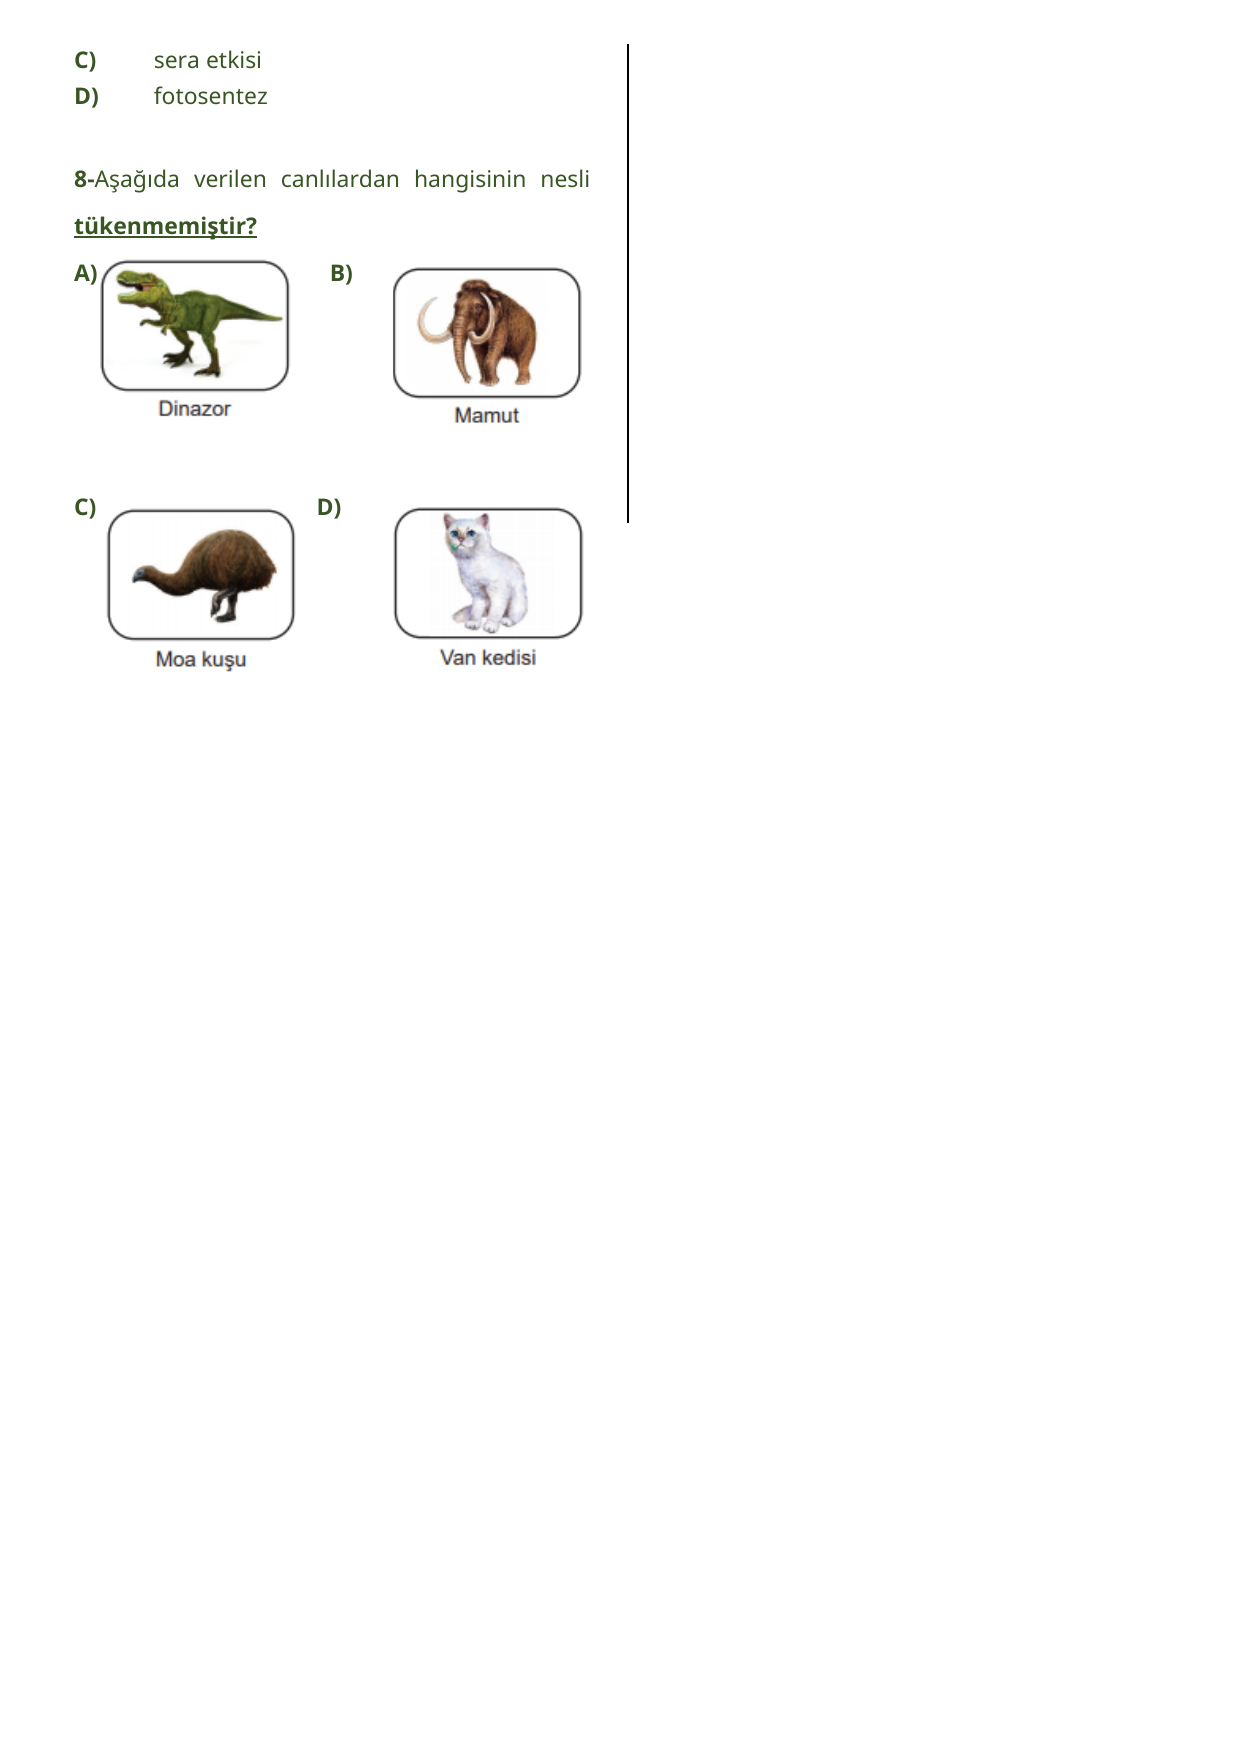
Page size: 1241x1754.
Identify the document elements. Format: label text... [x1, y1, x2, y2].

text C) D) [74, 491, 591, 522]
text D) fotosentez [74, 80, 591, 112]
text C) sera etkisi [74, 44, 591, 76]
text A) B) [292, 257, 591, 288]
text 8-Aşağıda verilen canlılardan hangisinin nesli tükenmemiştir? [74, 163, 591, 241]
picture [104, 507, 299, 673]
text A) B) [74, 257, 100, 288]
picture [100, 257, 292, 424]
picture [392, 266, 585, 426]
picture [392, 506, 585, 673]
